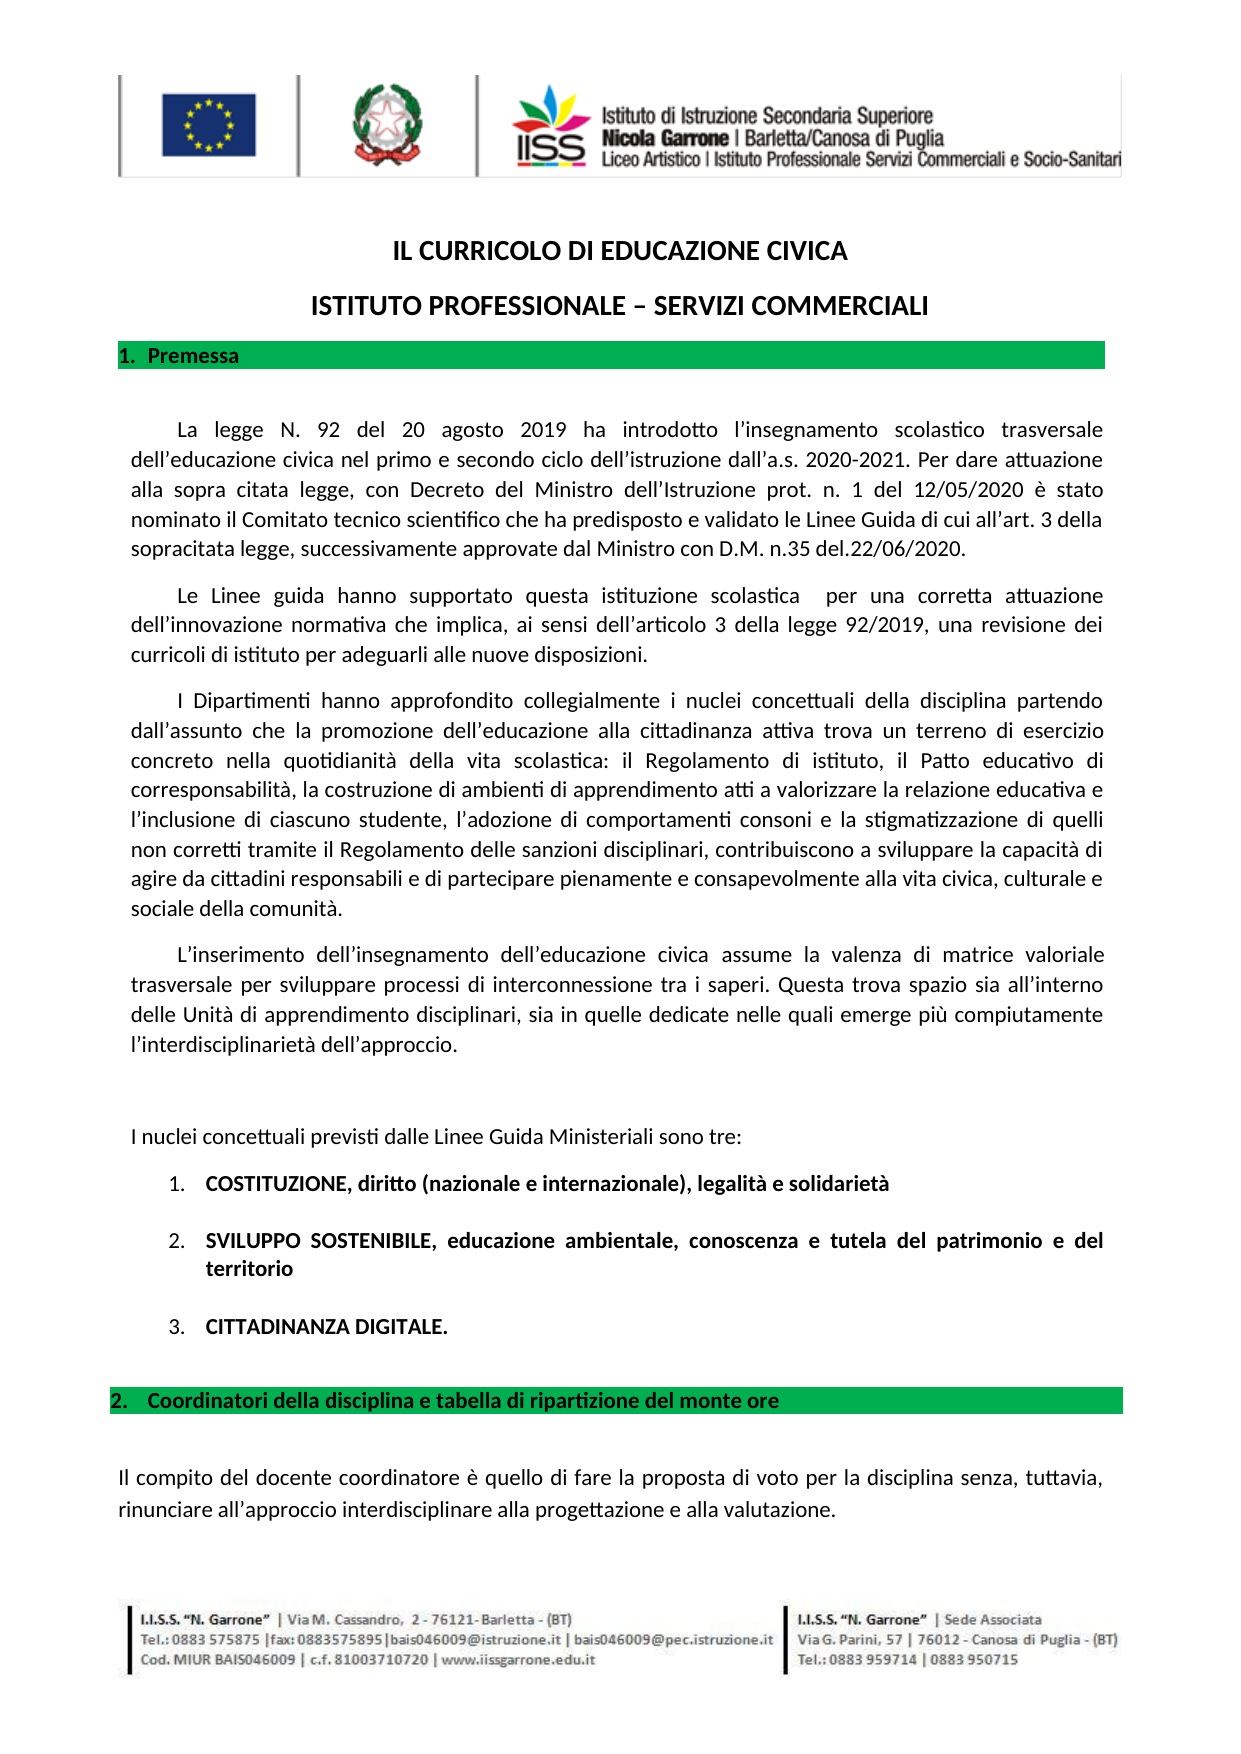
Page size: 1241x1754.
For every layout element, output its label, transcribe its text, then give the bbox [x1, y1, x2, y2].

list Premessa [118, 341, 1105, 369]
text Le Linee guida hanno supportato questa istituzione scolastica per una corretta attuazione dell’innovazione normativa che implica, ai sensi dell’articolo 3 della legge 92/2019, una revisione dei curricoli di istituto per adeguarli alle nuove disposizioni. [131, 581, 1105, 668]
text La legge N. 92 del 20 agosto 2019 ha introdotto l’insegnamento scolastico trasversale dell’educazione civica nel primo e secondo ciclo dell’istruzione dall’a.s. 2020-2021. Per dare attuazione alla sopra citata legge, con Decreto del Ministro dell’Istruzione prot. n. 1 del 12/05/2020 è stato nominato il Comitato tecnico scientifico che ha predisposto e validato le Linee Guida di cui all’art. 3 della sopracitata legge, successivamente approvate dal Ministro con D.M. n.35 del.22/06/2020. [131, 416, 1105, 562]
picture [118, 1599, 1123, 1679]
text IL CURRICOLO DI EDUCAZIONE CIVICA [118, 232, 1122, 268]
list SVILUPPO SOSTENIBILE, educazione ambientale, conoscenza e tutela del patrimonio e del territorio [168, 1226, 1105, 1282]
picture [118, 75, 1123, 179]
list Coordinatori della disciplina e tabella di ripartizione del monte ore [110, 1387, 1123, 1414]
text I Dipartimenti hanno approfondito collegialmente i nuclei concettuali della disciplina partendo dall’assunto che la promozione dell’educazione alla cittadinanza attiva trova un terreno di esercizio concreto nella quotidianità della vita scolastica: il Regolamento di istituto, il Patto educativo di corresponsabilità, la costruzione di ambienti di apprendimento atti a valorizzare la relazione educativa e l’inclusione di ciascuno studente, l’adozione di comportamenti consoni e la stigmatizzazione di quelli non corretti tramite il Regolamento delle sanzioni disciplinari, contribuiscono a sviluppare la capacità di agire da cittadini responsabili e di partecipare pienamente e consapevolmente alla vita civica, culturale e sociale della comunità. [131, 686, 1105, 922]
text Il compito del docente coordinatore è quello di fare la proposta di voto per la disciplina senza, tuttavia, rinunciare all’approccio interdisciplinare alla progettazione e alla valutazione. [118, 1463, 1105, 1524]
list COSTITUZIONE, diritto (nazionale e internazionale), legalità e solidarietà [168, 1169, 1105, 1197]
text L’inserimento dell’insegnamento dell’educazione civica assume la valenza di matrice valoriale trasversale per sviluppare processi di interconnessione tra i saperi. Questa trova spazio sia all’interno delle Unità di apprendimento disciplinari, sia in quelle dedicate nelle quali emerge più compiutamente l’interdisciplinarietà dell’approccio. [131, 941, 1105, 1058]
list CITTADINANZA DIGITALE. [168, 1312, 1105, 1340]
text I nuclei concettuali previsti dalle Linee Guida Ministeriali sono tre: [131, 1122, 1105, 1150]
text ISTITUTO PROFESSIONALE – SERVIZI COMMERCIALI [118, 287, 1122, 322]
